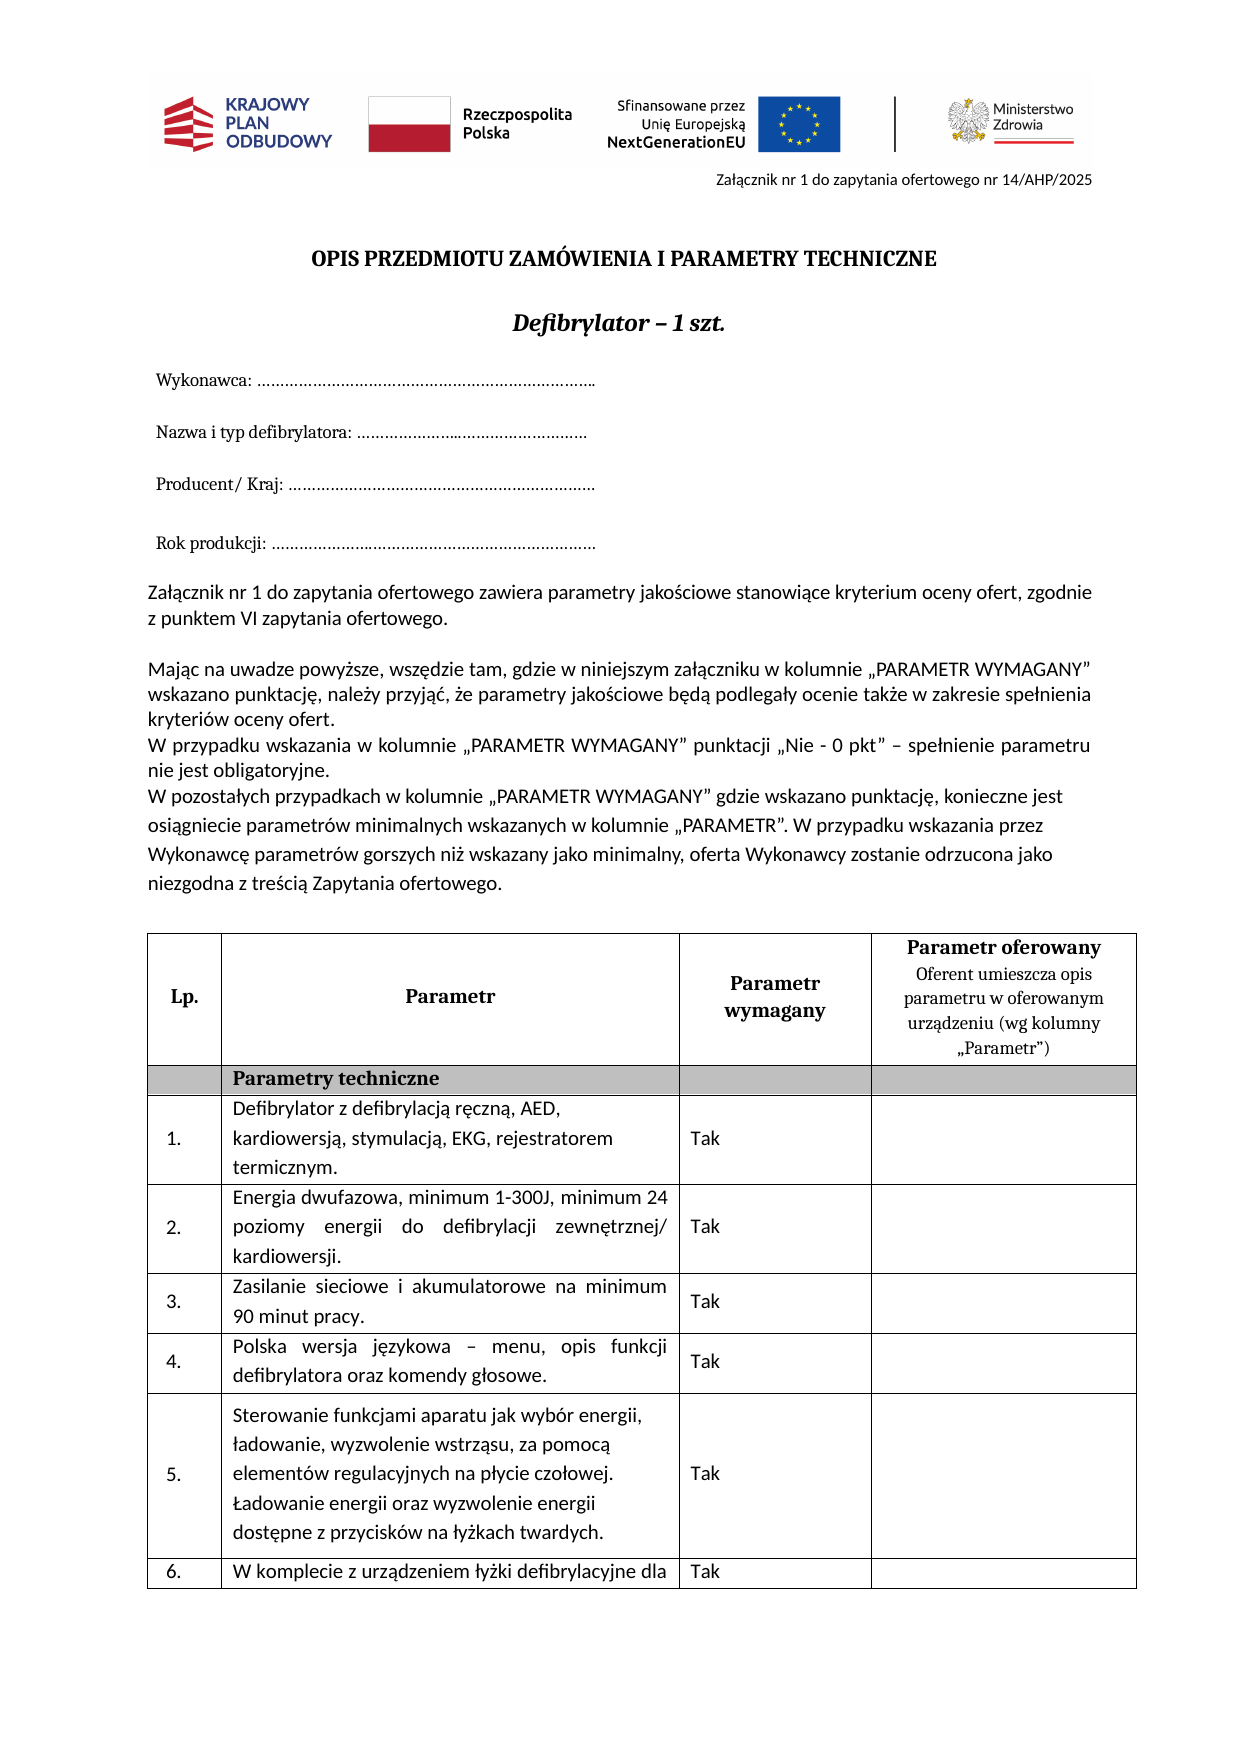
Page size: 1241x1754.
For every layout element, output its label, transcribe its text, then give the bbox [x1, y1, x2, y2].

text Rok produkcji: ………………….………………………………………… [148, 532, 1093, 554]
table_header Parametr oferowany Oferent umieszcza opis parametru w oferowanym urządzeniu (wg kolumny „Parametr”) [872, 934, 1136, 1065]
table_cell [872, 1096, 1136, 1183]
table_cell [872, 1394, 1136, 1558]
text W przypadku wskazania w kolumnie „PARAMETR WYMAGANY” punktacji „Nie - 0 pkt” – spełnienie parametru nie jest obligatoryjne. [148, 732, 1093, 783]
table_cell [148, 1185, 221, 1273]
text Mając na uwadze powyższe, wszędzie tam, gdzie w niniejszym załączniku w kolumnie „PARAMETR WYMAGANY” wskazano punktację, należy przyjąć, że parametry jakościowe będą podlegały ocenie także w zakresie spełnienia kryteriów oceny ofert. [148, 656, 1093, 732]
text Wykonawca: ………………………………………………………………. [156, 369, 1093, 391]
text Producent/ Kraj: ………………………………………………………… [156, 474, 1093, 528]
text OPIS PRZEDMIOTU ZAMÓWIENIA I PARAMETRY TECHNICZNE [156, 245, 1093, 272]
picture [147, 73, 1093, 169]
text Defibrylator – 1 szt. [148, 308, 1093, 337]
table_cell [148, 1394, 221, 1558]
table_cell Sterowanie funkcjami aparatu jak wybór energii, ładowanie, wyzwolenie wstrząsu, za pomocą elementów regulacyjnych na płycie czołowej. Ładowanie energii oraz wyzwolenie energii dostępne z przycisków na łyżkach twardych. [222, 1394, 679, 1558]
text W pozostałych przypadkach w kolumnie „PARAMETR WYMAGANY” gdzie wskazano punktację, konieczne jest osiągniecie parametrów minimalnych wskazanych w kolumnie „PARAMETR”. W przypadku wskazania przez Wykonawcę parametrów gorszych niż wskazany jako minimalny, oferta Wykonawcy zostanie odrzucona jako niezgodna z treścią Zapytania ofertowego. [148, 783, 1093, 896]
table_cell Tak [680, 1274, 871, 1332]
table_cell Defibrylator z defibrylacją ręczną, AED, kardiowersją, stymulacją, EKG, rejestratorem termicznym. [222, 1096, 679, 1183]
table_cell [872, 1274, 1136, 1332]
table_cell [148, 1274, 221, 1332]
table_cell [148, 1096, 221, 1183]
table_cell [872, 1334, 1136, 1392]
table_cell [148, 1559, 221, 1588]
table_cell Tak [680, 1394, 871, 1558]
table_cell [680, 1066, 871, 1094]
table_cell [872, 1066, 1136, 1094]
table_cell W komplecie z urządzeniem łyżki defibrylacyjne dla dorosłych i zintegrowane dla dzieci min 1 szt [222, 1559, 679, 1588]
table_header Parametr wymagany [680, 934, 871, 1065]
table_cell [872, 1559, 1136, 1588]
table_cell Tak [680, 1096, 871, 1183]
table_cell Polska wersja językowa – menu, opis funkcji defibrylatora oraz komendy głosowe. [222, 1334, 679, 1392]
text Nazwa i typ defibrylatora: …………………..……………………… [156, 421, 1093, 443]
text Załącznik nr 1 do zapytania ofertowego zawiera parametry jakościowe stanowiące kryterium oceny ofert, zgodnie z punktem VI zapytania ofertowego. [148, 579, 1093, 630]
table_header Lp. [148, 934, 221, 1065]
table_cell [872, 1185, 1136, 1273]
table_cell Tak [680, 1559, 871, 1588]
table_cell Tak [680, 1334, 871, 1392]
table_cell [148, 1334, 221, 1392]
table_cell Zasilanie sieciowe i akumulatorowe na minimum 90 minut pracy. [222, 1274, 679, 1332]
table_cell Energia dwufazowa, minimum 1-300J, minimum 24 poziomy energii do defibrylacji zewnętrznej/ kardiowersji. [222, 1185, 679, 1273]
table_cell Tak [680, 1185, 871, 1273]
table_cell [148, 1066, 221, 1094]
table_header Parametr [222, 934, 679, 1065]
table_cell Parametry techniczne [222, 1066, 679, 1094]
